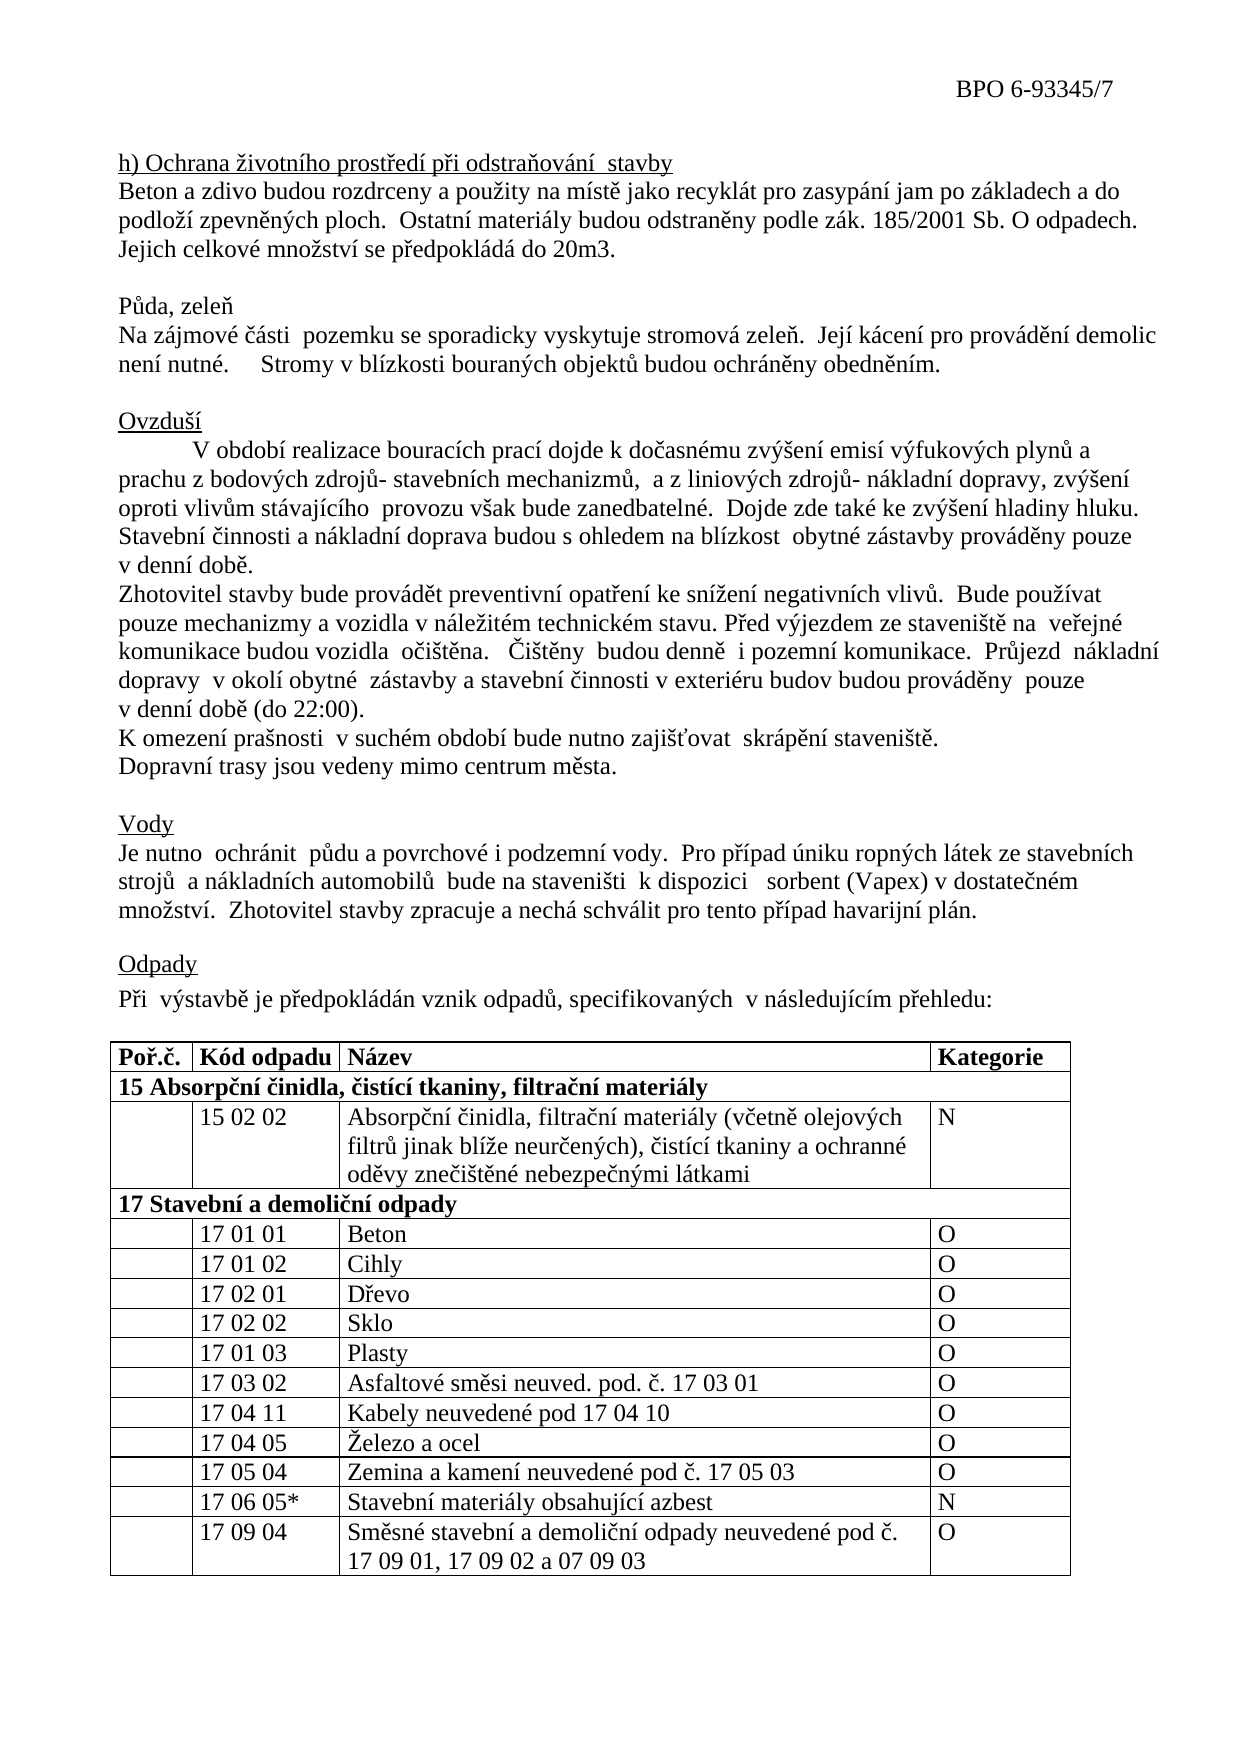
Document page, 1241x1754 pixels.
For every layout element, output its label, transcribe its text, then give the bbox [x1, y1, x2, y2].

table_cell 17 02 01 [193, 1279, 339, 1307]
table_cell [111, 1102, 192, 1188]
table_cell O [931, 1517, 1070, 1574]
table_cell 17 06 05* [193, 1487, 339, 1516]
text K omezení prašnosti v suchém období bude nutno zajišťovat skrápění staveniště. [118, 723, 1163, 751]
table_cell [111, 1249, 192, 1278]
table_cell 17 09 04 [193, 1517, 339, 1574]
table_cell Kabely neuvedené pod 17 04 10 [340, 1398, 930, 1427]
table_cell N [931, 1487, 1070, 1516]
text Beton a zdivo budou rozdrceny a použity na místě jako recyklát pro zasypání jam po základech a do podloží zpevněných ploch. Ostatní materiály budou odstraněny podle zák. 185/2001 Sb. O odpadech. [118, 176, 1163, 234]
table_cell Sklo [340, 1309, 930, 1337]
table_cell Plasty [340, 1338, 930, 1367]
table_cell 17 05 04 [193, 1458, 339, 1486]
table_header Poř.č. [111, 1043, 192, 1071]
table_cell Dřevo [340, 1279, 930, 1307]
table_cell O [931, 1428, 1070, 1456]
text Na zájmové části pozemku se sporadicky vyskytuje stromová zeleň. Její kácení pro provádění demolic není nutné. Stromy v blízkosti bouraných objektů budou ochráněny obedněním. [118, 320, 1163, 378]
table_cell Stavební materiály obsahující azbest [340, 1487, 930, 1516]
subtitle Ovzduší [118, 406, 1163, 435]
table_cell [111, 1487, 192, 1516]
subtitle V období realizace bouracích prací dojde k dočasnému zvýšení emisí výfukových plynů a prachu z bodových zdrojů- stavebních mechanizmů, a z liniových zdrojů- nákladní dopravy, zvýšení oproti vlivům stávajícího provozu však bude zanedbatelné. Dojde zde také ke zvýšení hladiny hluku. Stavební činnosti a nákladní doprava budou s ohledem na blízkost obytné zástavby prováděny pouze v denní době. [118, 435, 1163, 579]
table_cell 17 01 02 [193, 1249, 339, 1278]
subtitle Je nutno ochránit půdu a povrchové i podzemní vody. Pro případ úniku ropných látek ze stavebních strojů a nákladních automobilů bude na staveništi k dispozici sorbent (Vapex) v dostatečném množství. Zhotovitel stavby zpracuje a nechá schválit pro tento případ havarijní plán. [118, 838, 1163, 924]
text h) Ochrana životního prostředí při odstraňování stavby [118, 148, 1163, 176]
table_cell 17 03 02 [193, 1368, 339, 1397]
table_cell Asfaltové směsi neuved. pod. č. 17 03 01 [340, 1368, 930, 1397]
table_cell O [931, 1279, 1070, 1307]
text Dopravní trasy jsou vedeny mimo centrum města. [118, 751, 1163, 780]
table_cell 15 02 02 [193, 1102, 339, 1188]
table_cell O [931, 1458, 1070, 1486]
table_cell 17 01 01 [193, 1219, 339, 1248]
table_cell 15 Absorpční činidla, čistící tkaniny, filtrační materiály [111, 1072, 1070, 1101]
table_cell [111, 1398, 192, 1427]
table_header Název [340, 1043, 930, 1071]
table_cell Zemina a kamení neuvedené pod č. 17 05 03 [340, 1458, 930, 1486]
table_cell Cihly [340, 1249, 930, 1278]
table_cell 17 02 02 [193, 1309, 339, 1337]
text Půda, zeleň [118, 291, 1163, 320]
table_cell [111, 1458, 192, 1486]
table_cell Beton [340, 1219, 930, 1248]
table_cell [111, 1368, 192, 1397]
table_cell O [931, 1338, 1070, 1367]
text Při výstavbě je předpokládán vznik odpadů, specifikovaných v následujícím přehledu: [118, 984, 1163, 1013]
table_cell [111, 1517, 192, 1574]
subtitle Zhotovitel stavby bude provádět preventivní opatření ke snížení negativních vlivů. Bude používat pouze mechanizmy a vozidla v náležitém technickém stavu. Před výjezdem ze staveniště na veřejné komunikace budou vozidla očištěna. Čištěny budou denně i pozemní komunikace. Průjezd nákladní dopravy v okolí obytné zástavby a stavební činnosti v exteriéru budov budou prováděny pouze v denní době (do 22:00). [118, 579, 1163, 723]
table_cell 17 01 03 [193, 1338, 339, 1367]
subtitle Odpady [118, 949, 1163, 978]
table_cell [111, 1219, 192, 1248]
table_cell O [931, 1368, 1070, 1397]
table_cell O [931, 1398, 1070, 1427]
table_cell [111, 1279, 192, 1307]
table_cell O [931, 1309, 1070, 1337]
table_header Kategorie [931, 1043, 1070, 1071]
table_cell 17 04 05 [193, 1428, 339, 1456]
table_cell 17 Stavební a demoliční odpady [111, 1189, 1070, 1218]
table_cell N [931, 1102, 1070, 1188]
table_cell [111, 1309, 192, 1337]
table_header Kód odpadu [193, 1043, 339, 1071]
table_cell O [931, 1219, 1070, 1248]
table_cell 17 04 11 [193, 1398, 339, 1427]
table_cell Železo a ocel [340, 1428, 930, 1456]
table_cell O [931, 1249, 1070, 1278]
text Vody [118, 809, 1163, 838]
table_cell Absorpční činidla, filtrační materiály (včetně olejových filtrů jinak blíže neurčených), čistící tkaniny a ochranné oděvy znečištěné nebezpečnými látkami [340, 1102, 930, 1188]
table_cell [111, 1338, 192, 1367]
text Jejich celkové množství se předpokládá do 20m3. [118, 234, 1163, 263]
table_cell Směsné stavební a demoliční odpady neuvedené pod č. 17 09 01, 17 09 07 09 03 [340, 1517, 930, 1574]
table_cell [111, 1428, 192, 1456]
